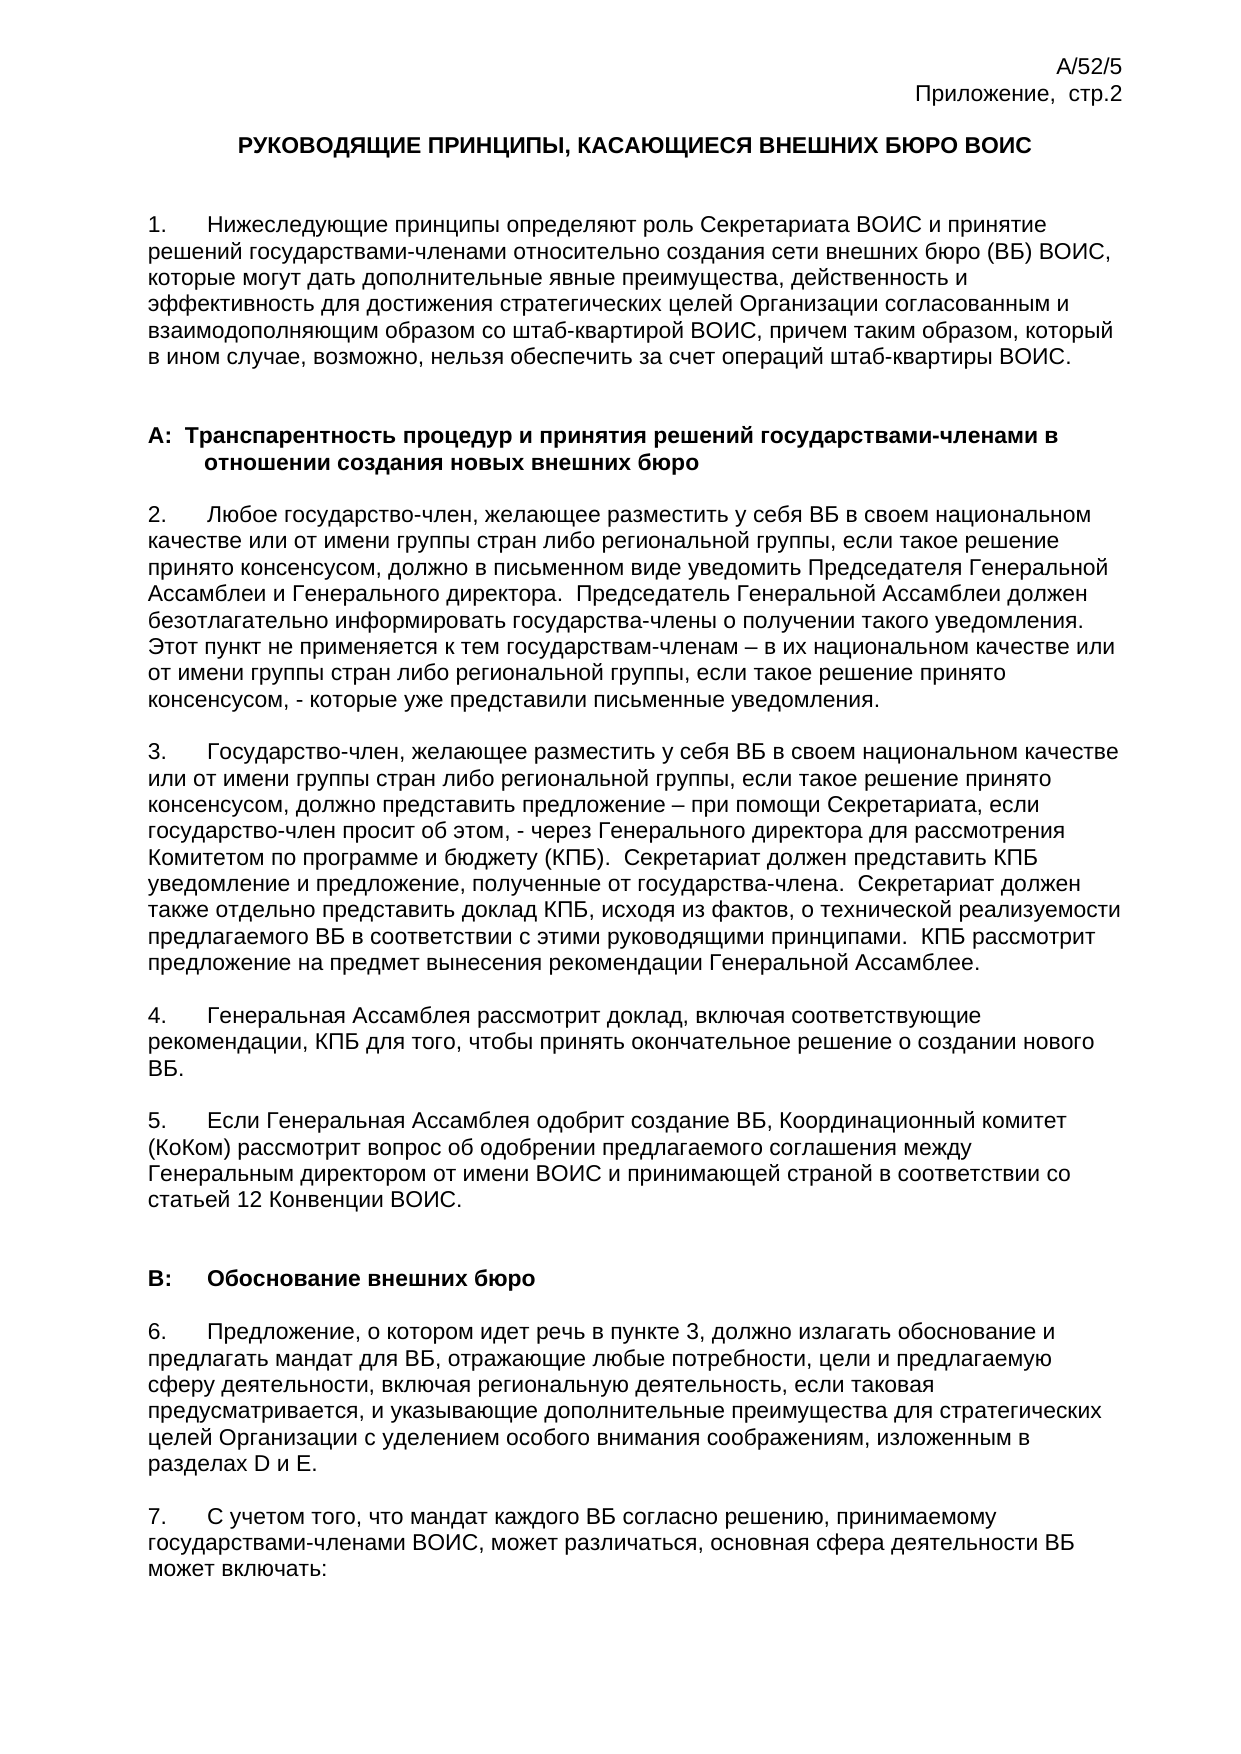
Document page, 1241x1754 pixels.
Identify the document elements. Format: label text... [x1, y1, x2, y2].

text 2. Любое государство-член, желающее разместить у себя ВБ в своем национальном качестве или от имени группы стран либо региональной группы, если такое решение принято консенсусом, должно в письменном виде уведомить Председателя Генеральной Ассамблеи и Генерального директора. Председатель Генеральной Ассамблеи должен безотлагательно информировать государства-члены о получении такого уведомления. Этот пункт не применяется к тем государствам-членам – в их национальном качестве или от имени группы стран либо региональной группы, если такое решение принято консенсусом, - которые уже представили письменные уведомления. [148, 501, 1122, 712]
text 6. Предложение, о котором идет речь в пункте 3, должно излагать обоснование и предлагать мандат для ВБ, отражающие любые потребности, цели и предлагаемую сферу деятельности, включая региональную деятельность, если таковая предусматривается, и указывающие дополнительные преимущества для стратегических целей Организации с уделением особого внимания соображениям, изложенным в разделах D и E. [148, 1318, 1122, 1476]
text РУКОВОДЯЩИЕ ПРИНЦИПЫ, КАСАЮЩИЕСЯ ВНЕШНИХ БЮРО ВОИС [148, 132, 1122, 158]
text B: Обоснование внешних бюро [148, 1265, 1122, 1292]
text A: Транспарентность процедур и принятия решений государствами-членами в отношении создания новых внешних бюро [148, 422, 1122, 475]
text 3. Государство-член, желающее разместить у себя ВБ в своем национальном качестве или от имени группы стран либо региональной группы, если такое решение принято консенсусом, должно представить предложение – при помощи Секретариата, если государство-член просит об этом, - через Генерального директора для рассмотрения Комитетом по программе и бюджету (КПБ). Секретариат должен представить КПБ уведомление и предложение, полученные от государства-члена. Секретариат должен также отдельно представить доклад КПБ, исходя из фактов, о технической реализуемости предлагаемого ВБ в соответствии с этими руководящими принципами. КПБ рассмотрит предложение на предмет вынесения рекомендации Генеральной Ассамблее. [148, 738, 1122, 976]
text 7. С учетом того, что мандат каждого ВБ согласно решению, принимаемому государствами-членами ВОИС, может различаться, основная сфера деятельности ВБ может включать: [148, 1503, 1122, 1582]
text 4. Генеральная Ассамблея рассмотрит доклад, включая соответствующие рекомендации, КПБ для того, чтобы принять окончательное решение о создании нового ВБ. [148, 1002, 1122, 1081]
text 5. Если Генеральная Ассамблея одобрит создание ВБ, Координационный комитет (КоКом) рассмотрит вопрос об одобрении предлагаемого соглашения между Генеральным директором от имени ВОИС и принимающей страной в соответствии со статьей 12 Конвенции ВОИС. [148, 1107, 1122, 1213]
text 1. Нижеследующие принципы определяют роль Секретариата ВОИС и принятие решений государствами-членами относительно создания сети внешних бюро (ВБ) ВОИС, которые могут дать дополнительные явные преимущества, действенность и эффективность для достижения стратегических целей Организации согласованным и взаимодополняющим образом со штаб-квартирой ВОИС, причем таким образом, который в ином случае, возможно, нельзя обеспечить за счет операций штаб-квартиры ВОИС. [148, 211, 1122, 369]
